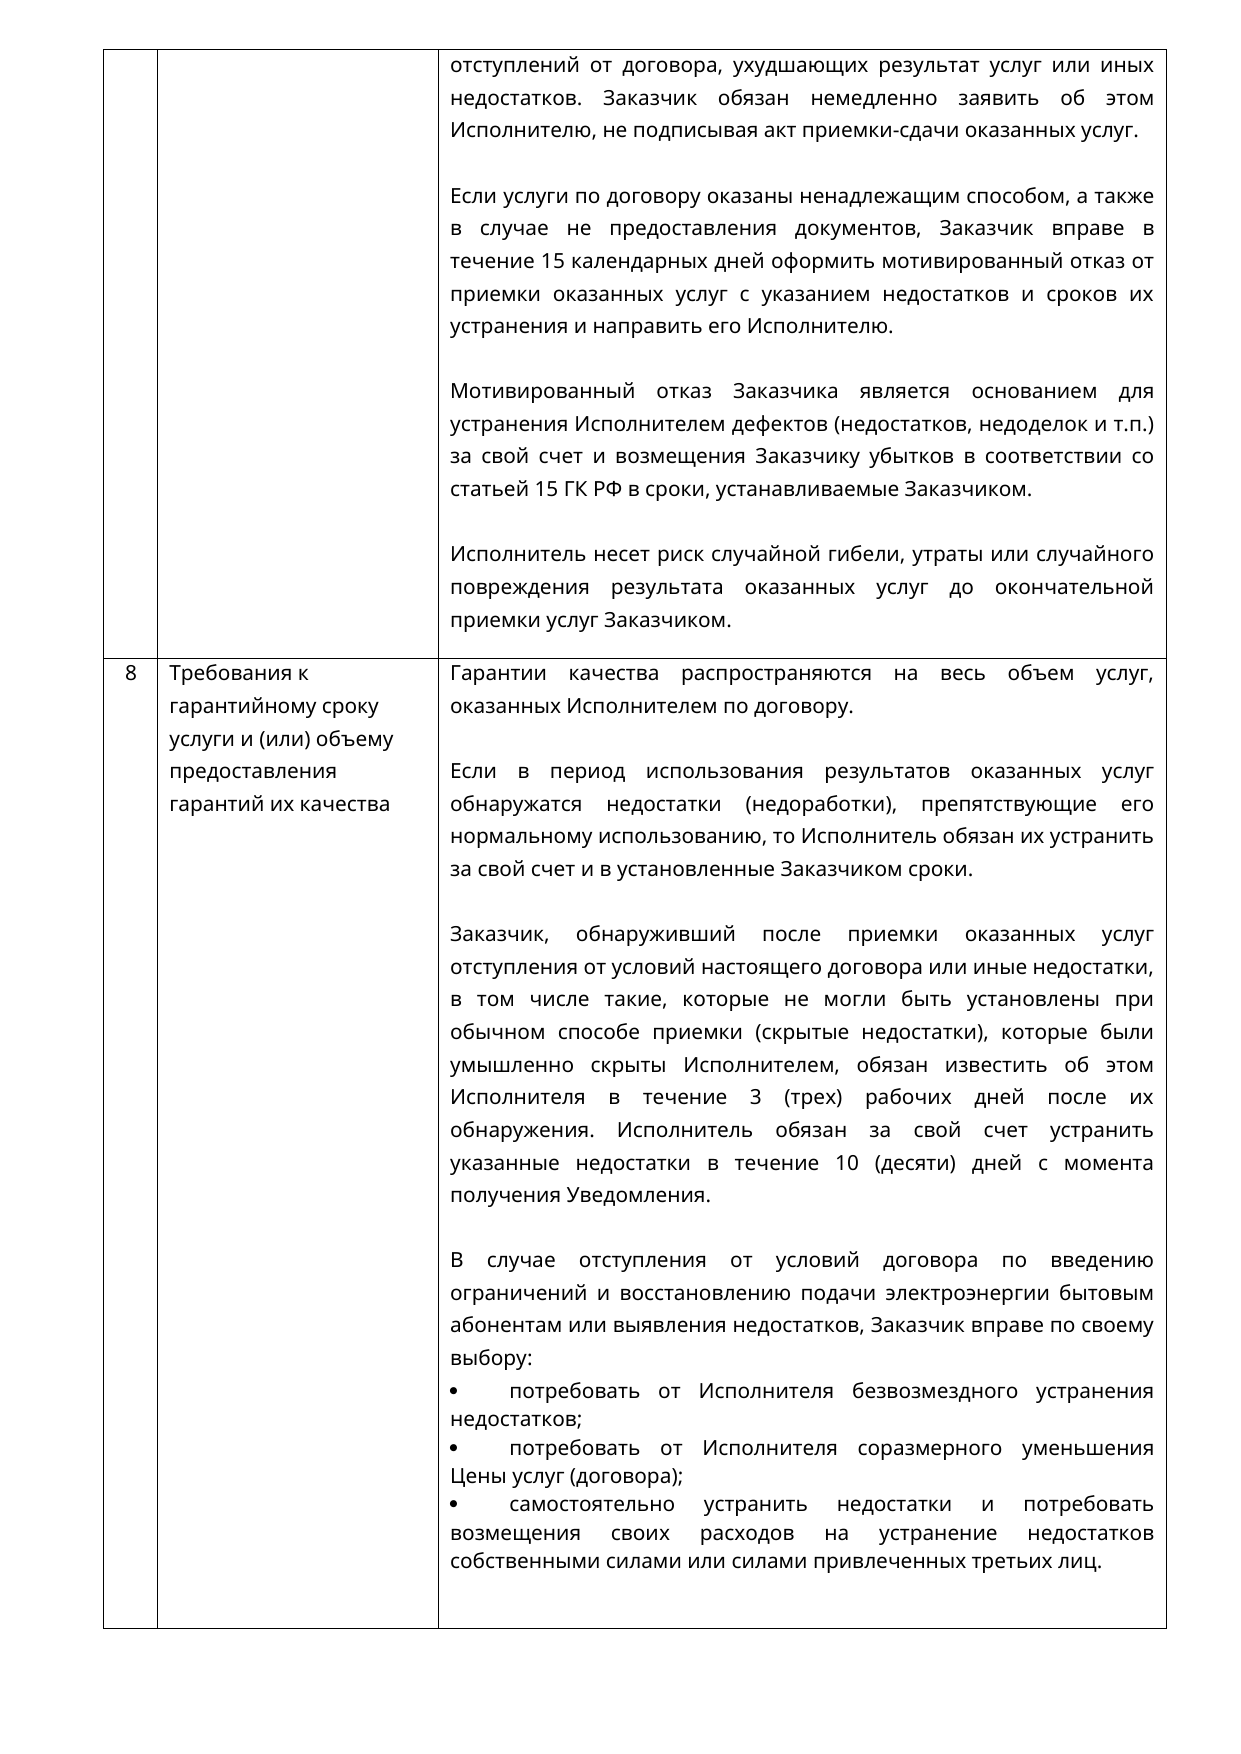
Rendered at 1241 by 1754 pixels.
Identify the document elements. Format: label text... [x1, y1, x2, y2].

table_cell 8 [104, 659, 157, 1628]
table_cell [158, 659, 438, 1628]
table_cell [439, 50, 1166, 657]
table_cell 7 [104, 50, 157, 657]
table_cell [439, 659, 1166, 1628]
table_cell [158, 50, 438, 657]
